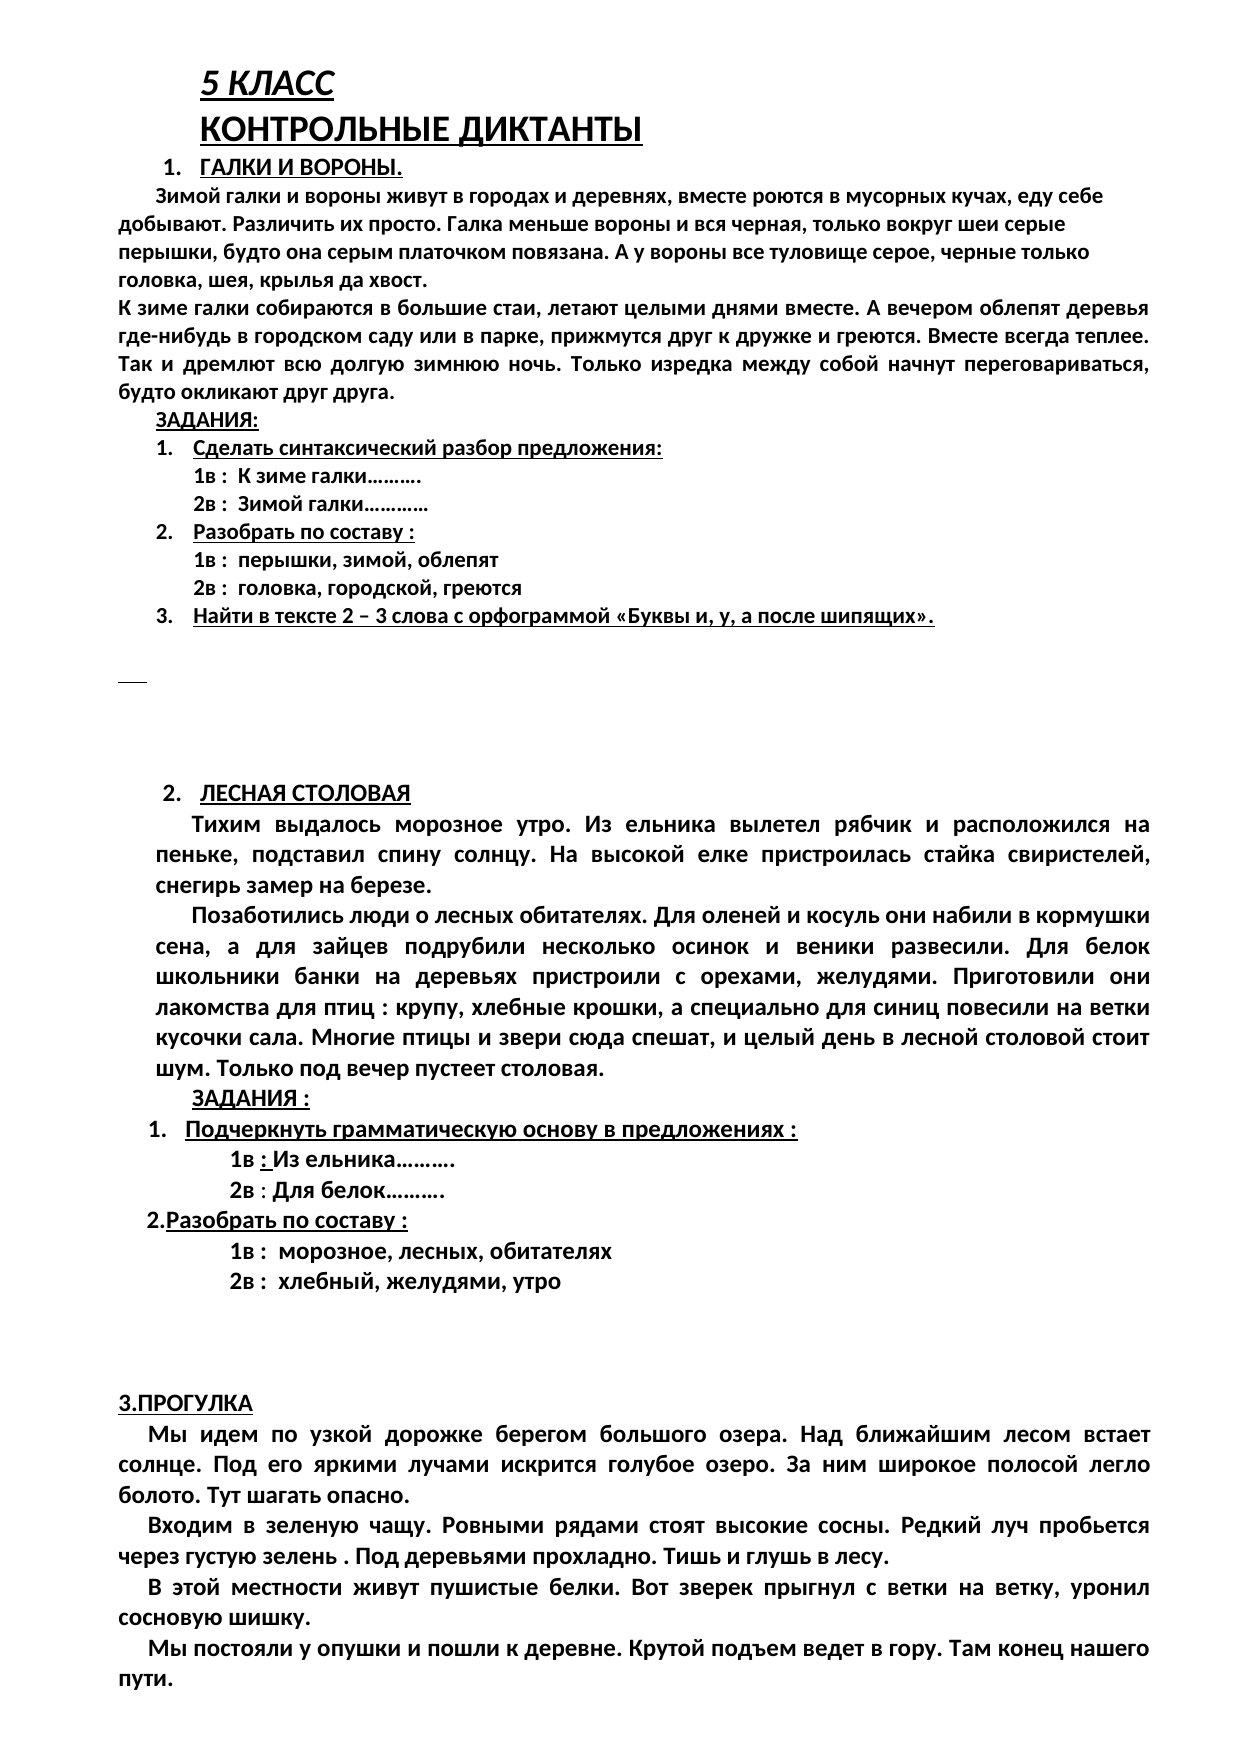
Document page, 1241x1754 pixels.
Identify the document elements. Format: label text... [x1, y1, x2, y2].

list КОНТРОЛЬНЫЕ ДИКТАНТЫ [200, 105, 1152, 151]
text ЗАДАНИЯ : [156, 1082, 1152, 1113]
text В этой местности живут пушистые белки. Вот зверек прыгнул с ветки на ветку, уронил сосновую шишку. [118, 1571, 1152, 1632]
list 5 КЛАСС [200, 59, 1152, 105]
text 2.Разобрать по составу : [118, 1204, 1152, 1235]
list ЛЕСНАЯ СТОЛОВАЯ [162, 777, 1152, 808]
text К зиме галки собираются в большие стаи, летают целыми днями вместе. А вечером облепят деревья где-нибудь в городском саду или в парке, прижмутся друг к дружке и греются. Вместе всегда теплее. Так и дремлют всю долгую зимнюю ночь. Только изредка между собой начнут переговариваться, будто окликают друг друга. [118, 293, 1152, 405]
list ГАЛКИ И ВОРОНЫ. [162, 151, 1152, 181]
text Зимой галки и вороны живут в городах и деревнях, вместе роются в мусорных кучах, еду себе добывают. Различить их просто. Галка меньше вороны и вся черная, только вокруг шеи серые перышки, будто она серым платочком повязана. А у вороны все туловище серое, черные только головка, шея, крылья да хвост. [118, 181, 1152, 293]
list 1в : Из ельника………. [229, 1143, 1152, 1174]
text Входим в зеленую чащу. Ровными рядами стоят высокие сосны. Редкий луч пробьется через густую зелень . Под деревьями прохладно. Тишь и глушь в лесу. [118, 1510, 1152, 1571]
list 1в : К зиме галки………. [193, 461, 1152, 489]
text Мы постояли у опушки и пошли к деревне. Крутой подъем ведет в гору. Там конец нашего пути. [118, 1632, 1152, 1693]
text Тихим выдалось морозное утро. Из ельника вылетел рябчик и расположился на пеньке, подставил спину солнцу. На высокой елке пристроилась стайка свиристелей, снегирь замер на березе. [155, 808, 1152, 899]
list Найти в тексте 2 – 3 слова с орфограммой «Буквы и, у, а после шипящих». [156, 602, 1152, 629]
list 2в : головка, городской, греются [193, 573, 1152, 602]
list 1в : морозное, лесных, обитателях [229, 1235, 1152, 1266]
text Мы идем по узкой дорожке берегом большого озера. Над ближайшим лесом встает солнце. Под его яркими лучами искрится голубое озеро. За ним широкое полосой легло болото. Тут шагать опасно. [118, 1418, 1152, 1510]
list 2в : Для белок………. [229, 1174, 1152, 1204]
list Разобрать по составу : [156, 517, 1152, 546]
list Сделать синтаксический разбор предложения: [156, 433, 1152, 461]
list 2в : Зимой галки………… [193, 489, 1152, 517]
text ЗАДАНИЯ: [118, 405, 1152, 433]
list 1в : перышки, зимой, облепят [193, 546, 1152, 573]
text 3.ПРОГУЛКА [118, 1388, 1152, 1418]
list Подчеркнуть грамматическую основу в предложениях : [148, 1113, 1152, 1143]
list 2в : хлебный, желудями, утро [229, 1266, 1152, 1296]
text Позаботились люди о лесных обитателях. Для оленей и косуль они набили в кормушки сена, а для зайцев подрубили несколько осинок и веники развесили. Для белок школьники банки на деревьях пристроили с орехами, желудями. Приготовили они лакомства для птиц : крупу, хлебные крошки, а специально для синиц повесили на ветки кусочки сала. Многие птицы и звери сюда спешат, и целый день в лесной столовой стоит шум. Только под вечер пустеет столовая. [155, 899, 1152, 1082]
